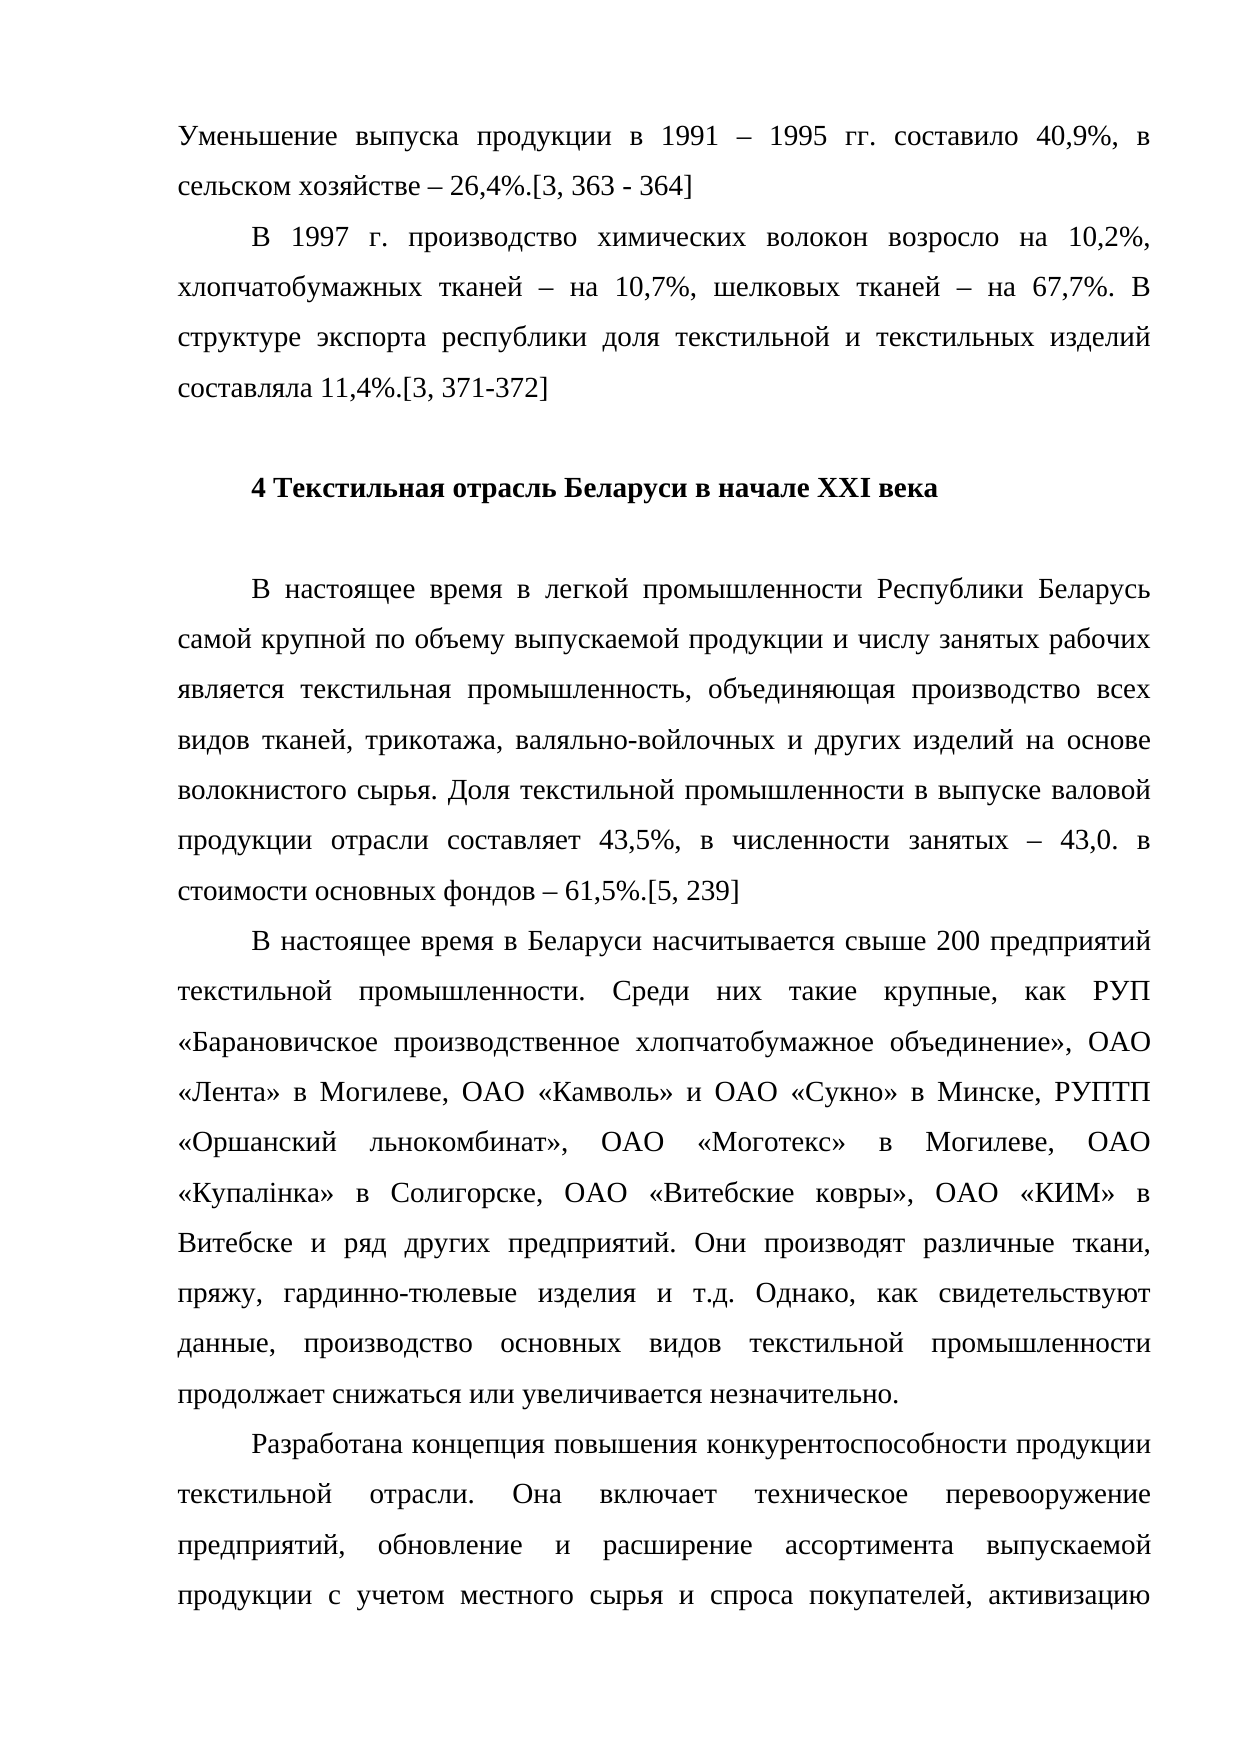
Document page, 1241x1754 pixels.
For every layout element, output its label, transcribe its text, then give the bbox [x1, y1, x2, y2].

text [177, 118, 1152, 202]
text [177, 1426, 1152, 1611]
text 4 Текстильная отрасль Беларуси в начале ХХI века [177, 470, 1152, 504]
text В 1997 г. производство химических волокон возросло на 10,2%, хлопчатобумажных тканей – на 10,7%, шелковых тканей – на 67,7%. В структуре экспорта республики доля текстильной и текстильных изделий составляла 11,4%.[3, 371-372] [177, 219, 1152, 403]
text В настоящее время в Беларуси насчитывается свыше 200 предприятий текстильной промышленности. Среди них такие крупные, как РУП «Барановичское производственное хлопчатобумажное объединение», ОАО «Лента» в Могилеве, ОАО «Камволь» и ОАО «Сукно» в Минске, РУПТП «Оршанский льнокомбинат», ОАО «Моготекс» в Могилеве, ОАО «Купалiнка» в Солигорске, ОАО «Витебские ковры», ОАО «КИМ» в Витебске и ряд других предприятий. Они производят различные ткани, пряжу, гардинно-тюлевые изделия и т.д. Однако, как свидетельствуют данные, производство основных видов текстильной промышленности продолжает снижаться или увеличивается незначительно. [177, 923, 1152, 1409]
text В настоящее время в легкой промышленности Республики Беларусь самой крупной по объему выпускаемой продукции и числу занятых рабочих является текстильная промышленность, объединяющая производство всех видов тканей, трикотажа, валяльно-войлочных и других изделий на основе волокнистого сырья. Доля текстильной промышленности в выпуске валовой продукции отрасли составляет 43,5%, в численности занятых – 43,0. в стоимости основных фондов – 61,5%.[5, 239] [177, 571, 1152, 906]
